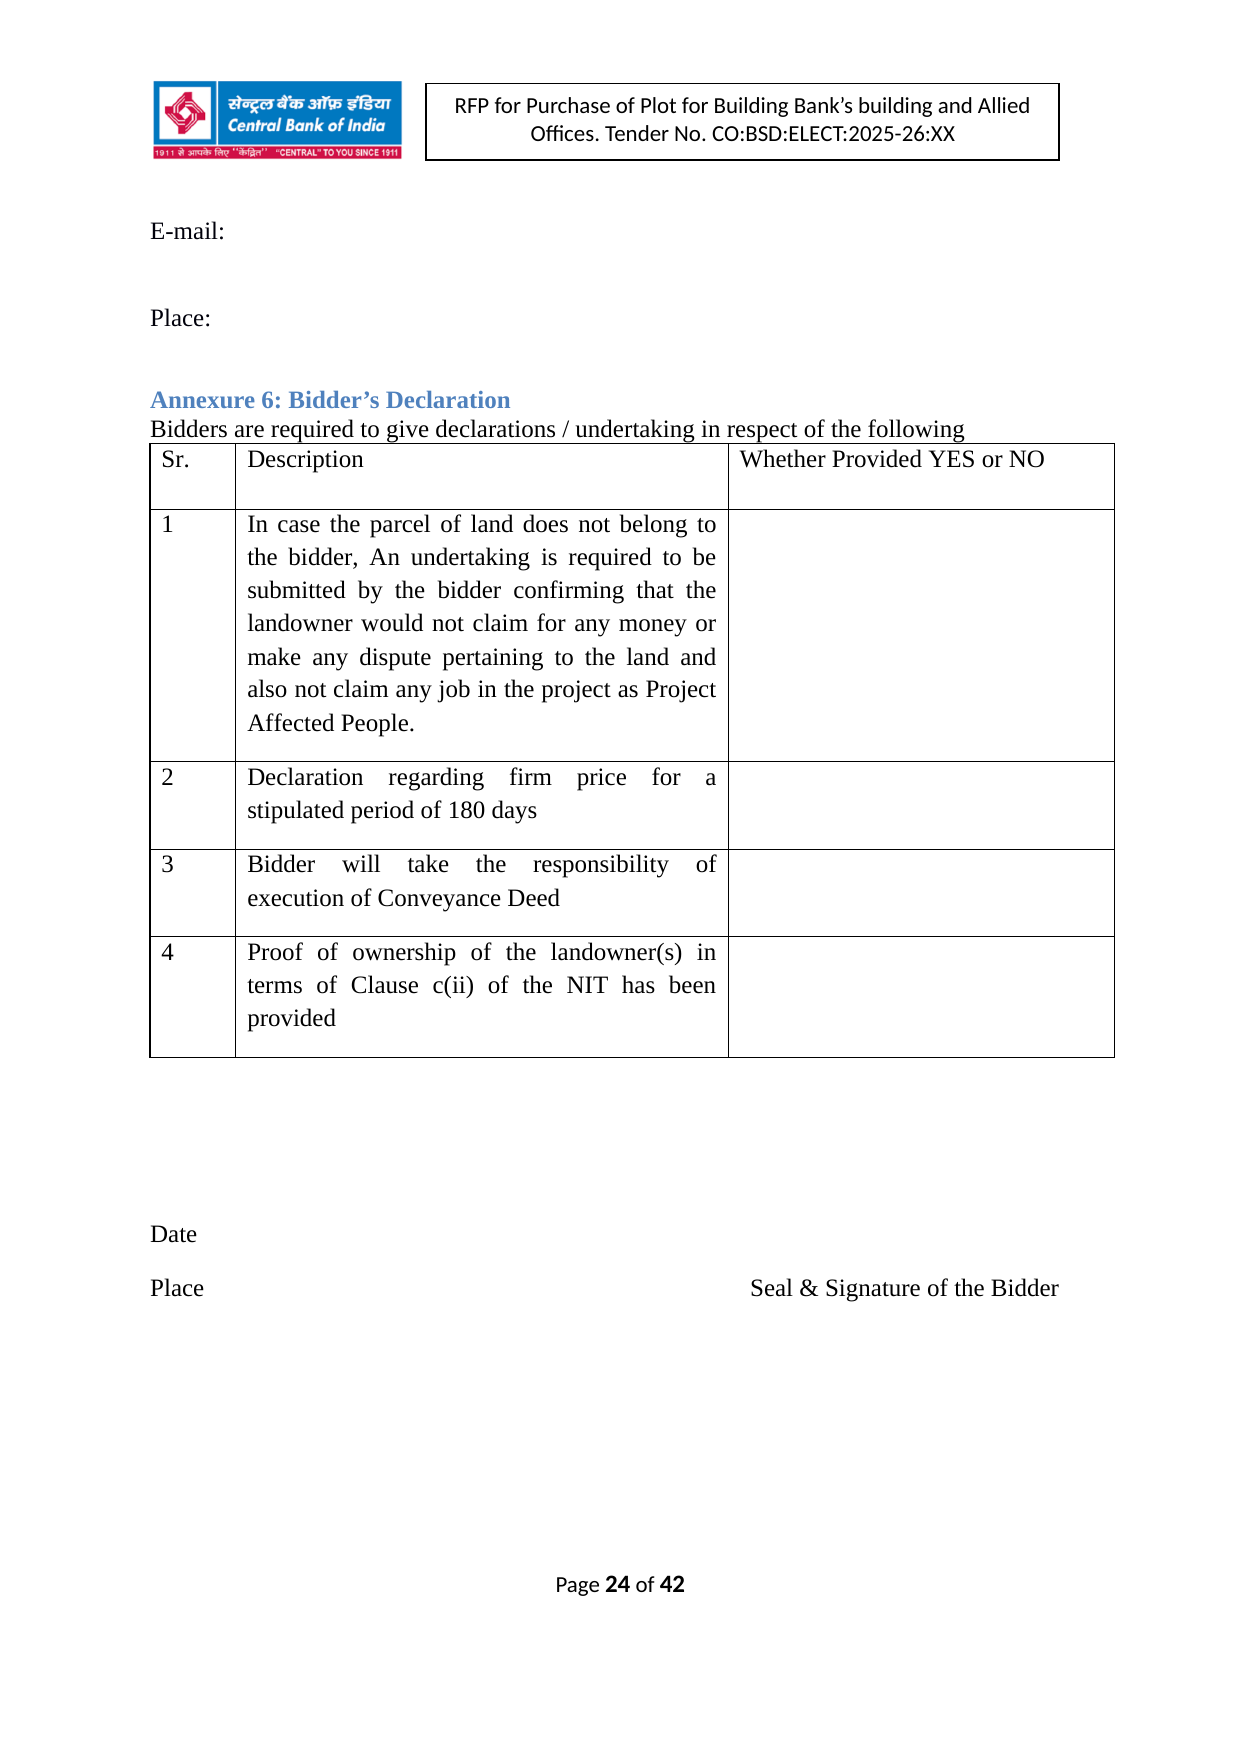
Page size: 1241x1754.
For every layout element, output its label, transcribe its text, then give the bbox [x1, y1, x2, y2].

text Bidders are required to give declarations / undertaking in respect of the following [150, 414, 1090, 443]
table_cell In case the parcel of land does not belong to the bidder, An undertaking is required to be submitted by the bidder confirming that the landowner would not claim for any money or make any dispute pertaining to the land and also not claim any job in the project as Project Affected People. [236, 510, 728, 761]
text Date [150, 1219, 1090, 1248]
table_cell 1 [151, 510, 235, 761]
text Place: [150, 303, 1090, 331]
table_cell 2 [151, 762, 235, 848]
table_cell [729, 850, 1114, 936]
picture [150, 78, 404, 161]
table_cell [729, 937, 1114, 1057]
table_cell Proof of ownership of the landowner(s) in terms of Clause c(ii) of the NIT has been provided [236, 937, 728, 1057]
table_header Whether Provided YES or NO [729, 444, 1114, 508]
table_cell 4 [151, 937, 235, 1057]
table_cell Declaration regarding firm price for a stipulated period of 180 days [236, 762, 728, 848]
text E-mail: [150, 216, 1090, 245]
text Place Seal & Signature of the Bidder [150, 1273, 1090, 1302]
table_header Sr. [151, 444, 235, 508]
table_cell Bidder will take the responsibility of execution of Conveyance Deed [236, 850, 728, 936]
table_cell [729, 762, 1114, 848]
table_header Description [236, 444, 728, 508]
table_cell [729, 510, 1114, 761]
table_cell 3 [151, 850, 235, 936]
subtitle Annexure 6: Bidder’s Declaration [150, 385, 1090, 414]
